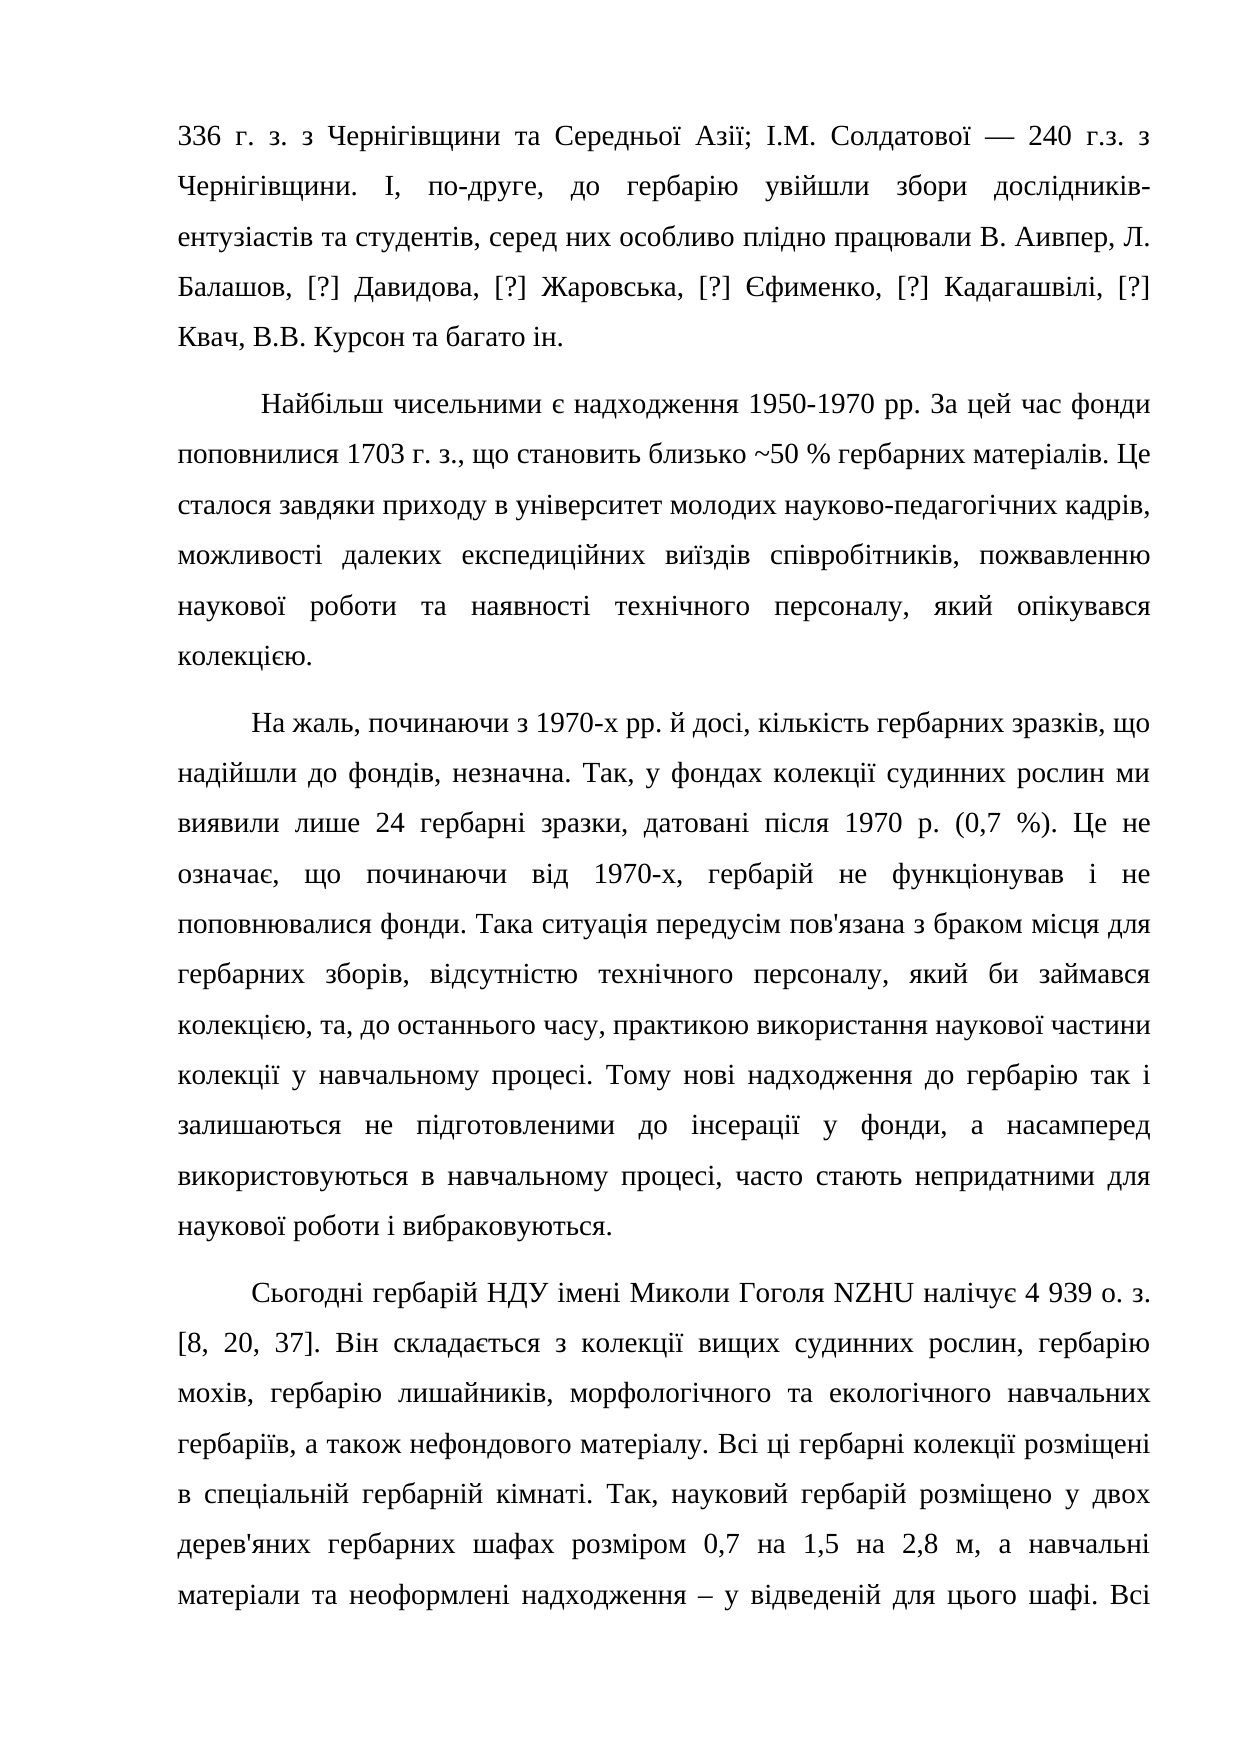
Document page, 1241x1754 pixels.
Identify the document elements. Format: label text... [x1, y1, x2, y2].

text Найбільш чисельними є надходження 1950-1970 рр. За цей час фонди поповнилися 1703 г. з., що становить близько ~50 % гербарних матеріалів. Це сталося завдяки приходу в університет молодих науково-педагогічних кадрів, можливості далеких експедиційних виїздів співробітників, пожвавленню наукової роботи та наявності технічного персоналу, який опікувався колекцією. [177, 386, 1152, 671]
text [177, 1275, 1152, 1610]
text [177, 118, 1152, 353]
text На жаль, починаючи з 1970-х рр. й досі, кількість гербарних зразків, що надійшли до фондів, незначна. Так, у фондах колекції судинних рослин ми виявили лише 24 гербарні зразки, датовані після 1970 р. (0,7 %). Це не означає, що починаючи від 1970-х, гербарій не функціонував і не поповнювалися фонди. Така ситуація передусім пов'язана з браком місця для гербарних зборів, відсутністю технічного персоналу, який би займався колекцією, та, до останнього часу, практикою використання наукової частини колекції у навчальному процесі. Тому нові надходження до гербарію так і залишаються не підготовленими до інсерації у фонди, а насамперед використовуються в навчальному процесі, часто стають непридатними для наукової роботи і вибраковуються. [177, 705, 1152, 1242]
